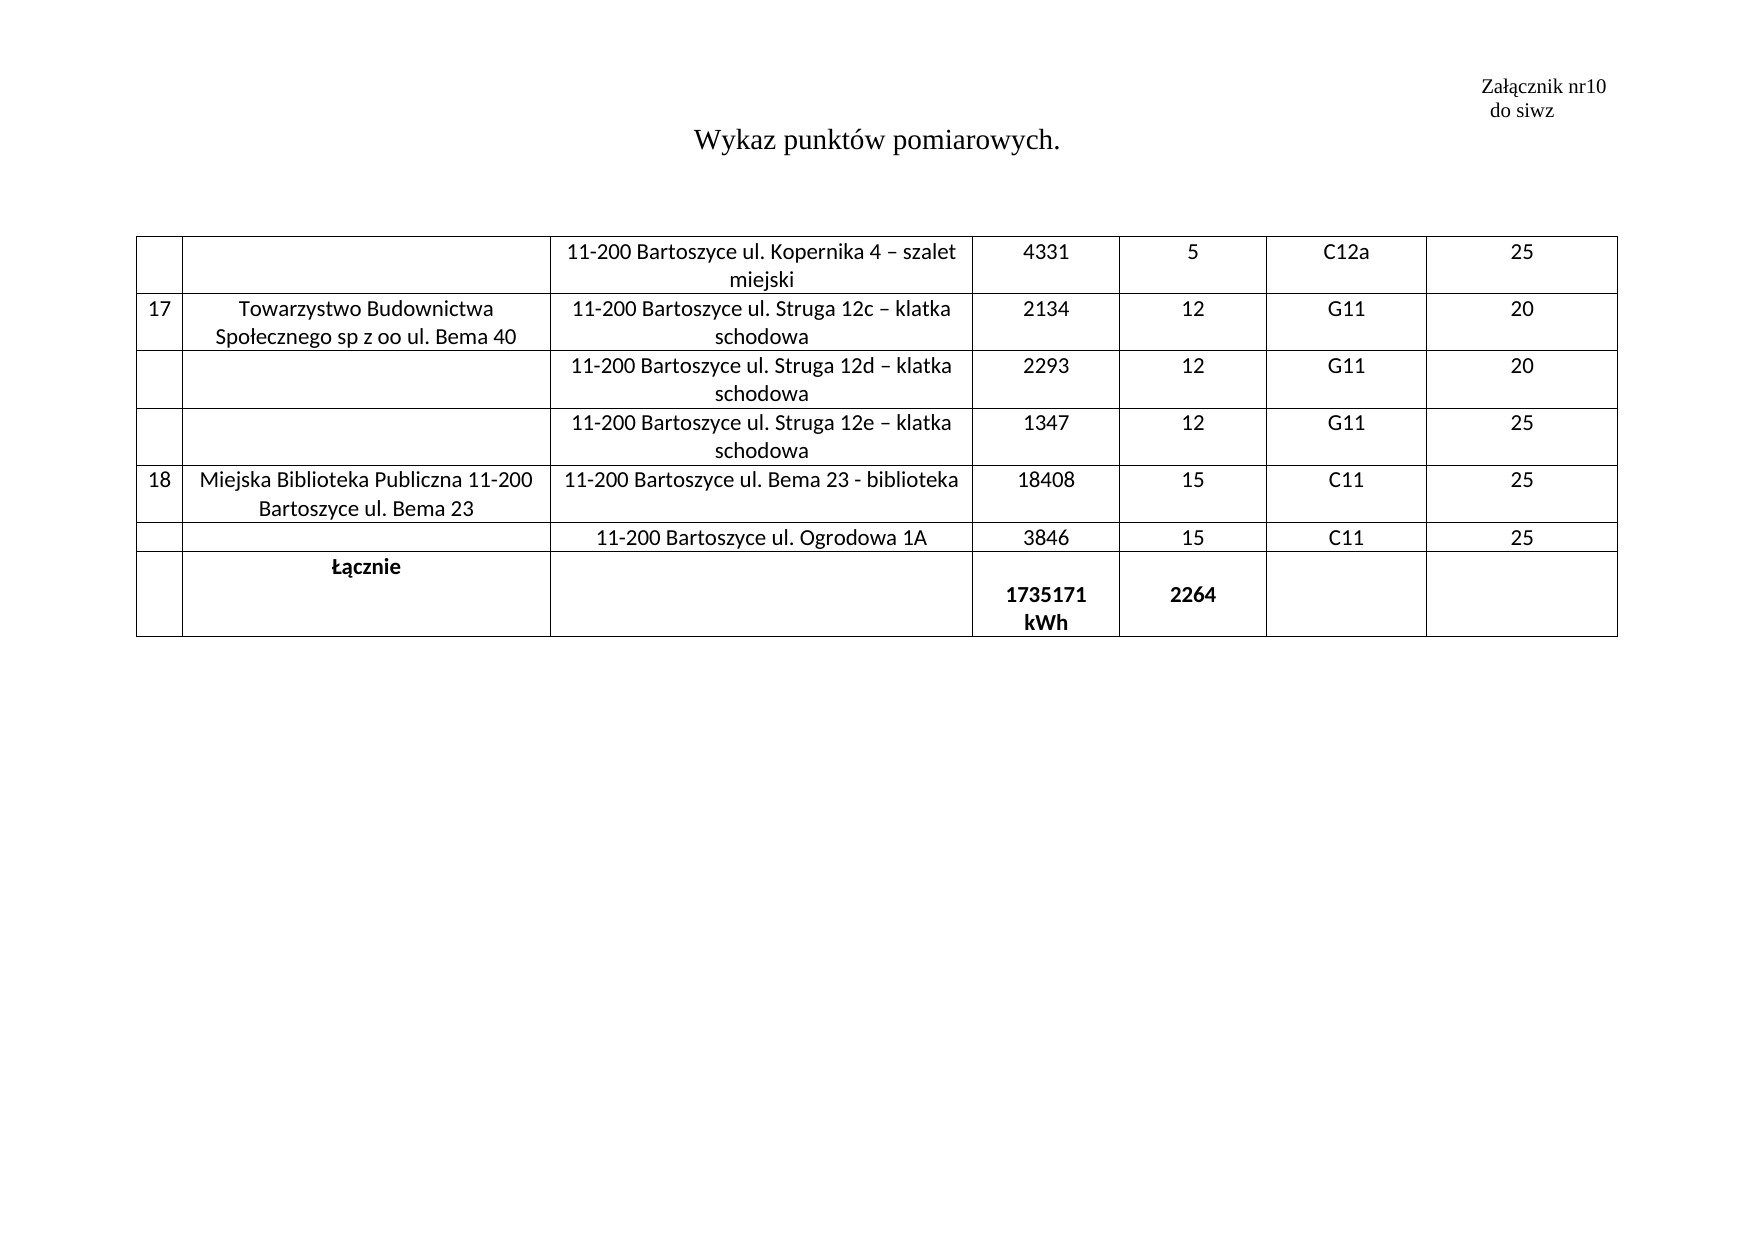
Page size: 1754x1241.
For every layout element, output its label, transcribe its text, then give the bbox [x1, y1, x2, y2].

table_cell 25 [1427, 466, 1617, 522]
table_cell 2293 [973, 351, 1119, 407]
table_cell 3846 [973, 523, 1119, 551]
table_cell 25 [1427, 237, 1617, 293]
table_cell C11 [1267, 523, 1426, 551]
table_cell Towarzystwo Budownictwa Społecznego sp z oo ul. Bema 40 [183, 294, 550, 350]
table_cell 2264 [1120, 552, 1266, 636]
table_cell 1735171 kWh [973, 552, 1119, 636]
table_cell 4331 [973, 237, 1119, 293]
table_cell 11-200 Bartoszyce ul. Kopernika 4 – szalet miejski [551, 237, 972, 293]
table_cell 25 [1427, 523, 1617, 551]
table_cell [137, 351, 182, 407]
table_cell [183, 351, 550, 407]
table_cell 5 [1120, 237, 1266, 293]
table_cell [183, 523, 550, 551]
table_cell 17 [137, 294, 182, 350]
table_cell G11 [1267, 294, 1426, 350]
table_cell 11-200 Bartoszyce ul. Struga 12d – klatka schodowa [551, 351, 972, 407]
table_cell Łącznie [183, 552, 550, 636]
table_cell 2134 [973, 294, 1119, 350]
table_cell [183, 237, 550, 293]
table_cell [1427, 552, 1617, 636]
table_cell G11 [1267, 409, 1426, 464]
table_cell C12a [1267, 237, 1426, 293]
table_cell [137, 409, 182, 464]
table_cell 1347 [973, 409, 1119, 464]
table_cell 11-200 Bartoszyce ul. Struga 12e – klatka schodowa [551, 409, 972, 464]
table_cell [137, 237, 182, 293]
table_cell [1267, 552, 1426, 636]
table_cell G11 [1267, 351, 1426, 407]
table_cell 18408 [973, 466, 1119, 522]
table_cell 18 [137, 466, 182, 522]
table_cell 12 [1120, 294, 1266, 350]
table_cell [137, 552, 182, 636]
table_cell C11 [1267, 466, 1426, 522]
table_cell [183, 409, 550, 464]
table_cell 20 [1427, 294, 1617, 350]
table_cell [551, 552, 972, 636]
table_cell 12 [1120, 351, 1266, 407]
table_cell 11-200 Bartoszyce ul. Ogrodowa 1A [551, 523, 972, 551]
table_cell 11-200 Bartoszyce ul. Struga 12c – klatka schodowa [551, 294, 972, 350]
table_cell 15 [1120, 523, 1266, 551]
table_cell Miejska Biblioteka Publiczna 11-200 Bartoszyce ul. Bema 23 [183, 466, 550, 522]
table_cell 25 [1427, 409, 1617, 464]
table_cell 20 [1427, 351, 1617, 407]
table_cell 11-200 Bartoszyce ul. Bema 23 - biblioteka [551, 466, 972, 522]
table_cell 12 [1120, 409, 1266, 464]
table_cell 15 [1120, 466, 1266, 522]
table_cell [137, 523, 182, 551]
